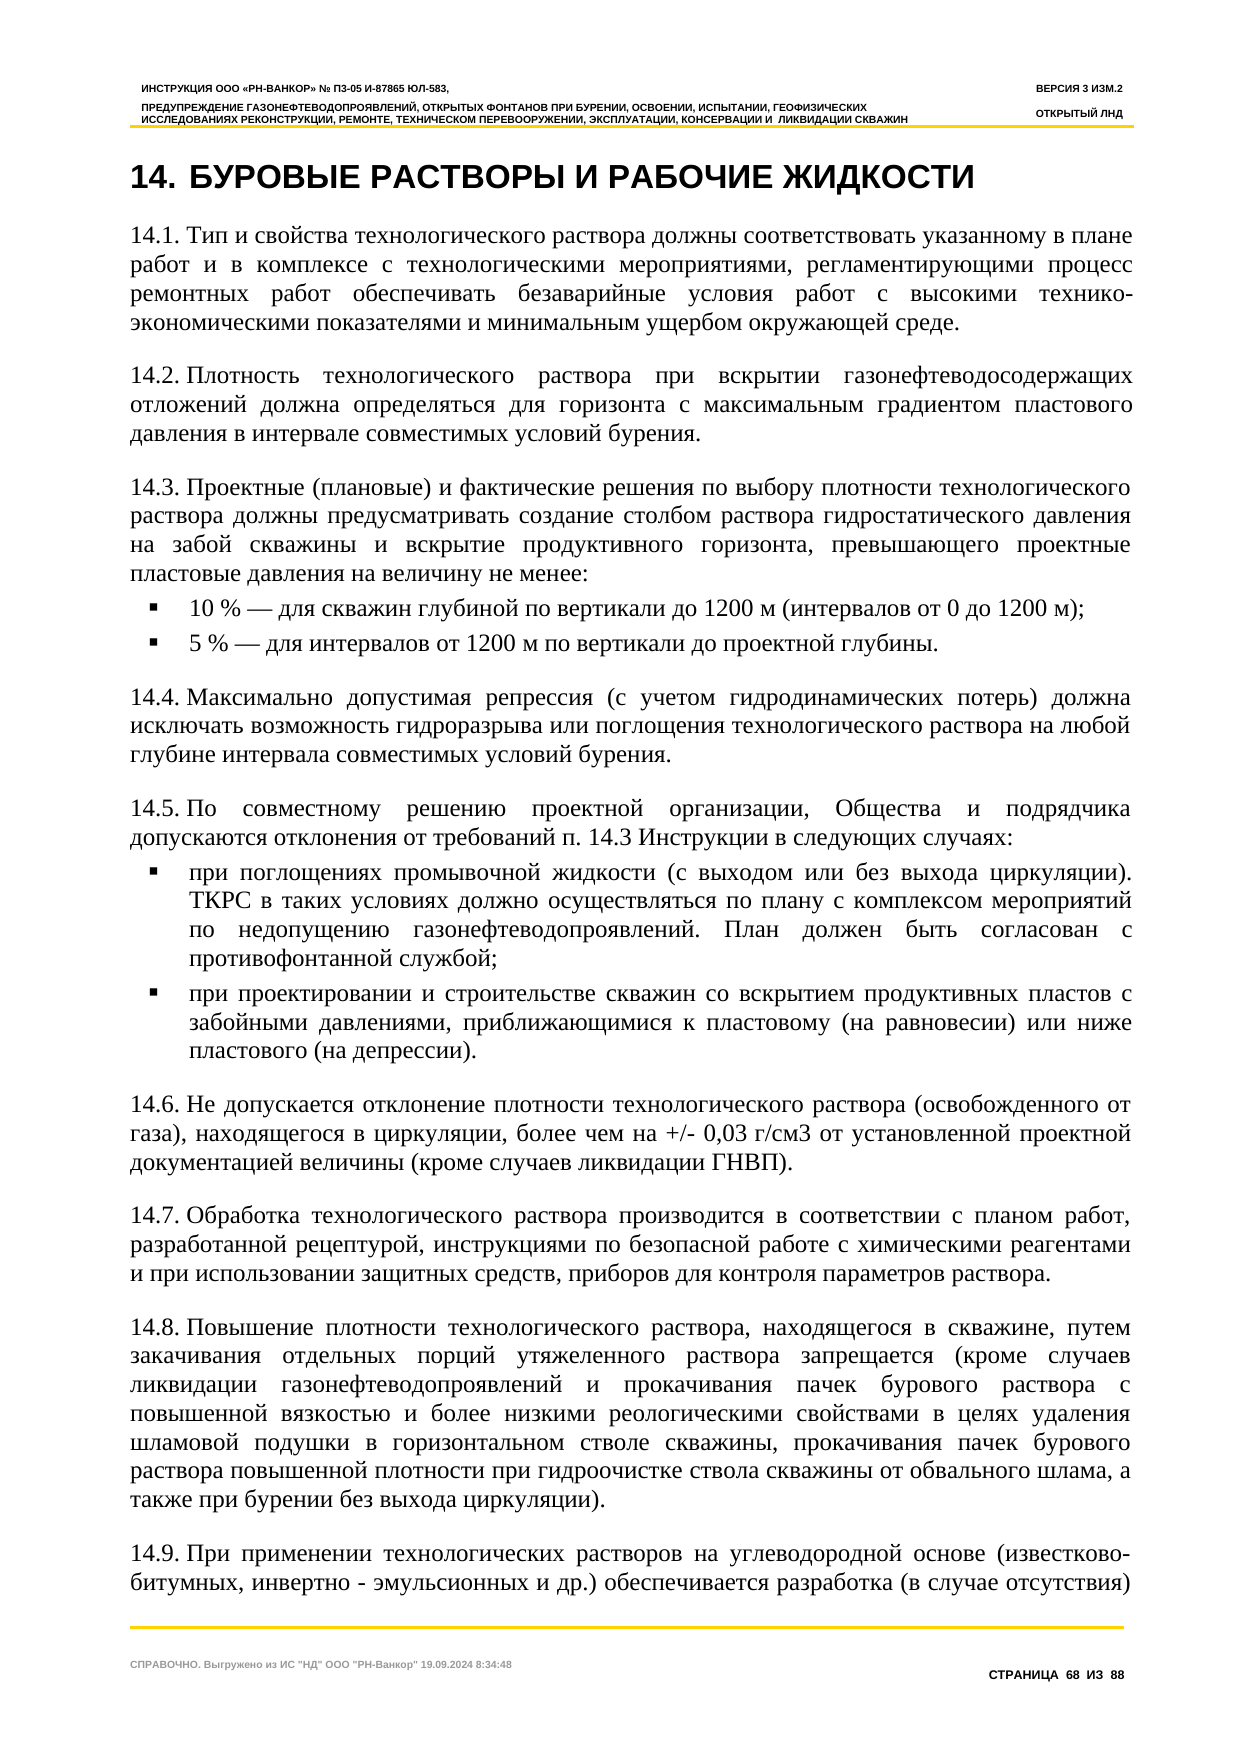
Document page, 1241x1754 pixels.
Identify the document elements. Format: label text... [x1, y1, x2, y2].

list 10 % — для скважин глубиной по вертикали до 1200 м (интервалов от 0 до 1200 м); [148, 593, 1134, 622]
list Максимально допустимая репрессия (с учетом гидродинамических потерь) должна исключать возможность гидроразрыва или поглощения технологического раствора на любой глубине интервала совместимых условий бурения. [130, 682, 1131, 768]
subtitle Буровые растворы и рабочие жидкости [130, 157, 1134, 196]
list Не допускается отклонение плотности технологического раствора (освобожденного от газа), находящегося в циркуляции, более чем на +/- 0,03 г/см3 от установленной проектной документацией величины (кроме случаев ликвидации ГНВП). [130, 1089, 1131, 1176]
list Проектные (плановые) и фактические решения по выбору плотности технологического раствора должны предусматривать создание столбом раствора гидростатического давления на забой скважины и вскрытие продуктивного горизонта, превышающего проектные пластовые давления на величину не менее: [130, 472, 1131, 587]
list Тип и свойства технологического раствора должны соответствовать указанному в плане работ и в комплексе с технологическими мероприятиями, регламентирующими процесс ремонтных работ обеспечивать безаварийные условия работ с высокими технико-экономическими показателями и минимальным ущербом окружающей среде. [130, 221, 1134, 336]
list при поглощениях промывочной жидкости (с выходом или без выхода циркуляции). ТКРС в таких условиях должно осуществляться по плану с комплексом мероприятий по недопущению газонефтеводопроявлений. План должен быть согласован с противофонтанной службой; [148, 857, 1134, 972]
list Обработка технологического раствора производится в соответствии с планом работ, разработанной рецептурой, инструкциями по безопасной работе с химическими реагентами и при использовании защитных средств, приборов для контроля параметров раствора. [130, 1201, 1131, 1287]
list при проектировании и строительстве скважин со вскрытием продуктивных пластов с забойными давлениями, приближающимися к пластовому (на равновесии) или ниже пластового (на депрессии). [148, 978, 1134, 1064]
list Плотность технологического раствора при вскрытии газонефтеводосодержащих отложений должна определяться для горизонта с максимальным градиентом пластового давления в интервале совместимых условий бурения. [130, 361, 1134, 447]
list Повышение плотности технологического раствора, находящегося в скважине, путем закачивания отдельных порций утяжеленного раствора запрещается (кроме случаев ликвидации газонефтеводопроявлений и прокачивания пачек бурового раствора с повышенной вязкостью и более низкими реологическими свойствами в целях удаления шламовой подушки в горизонтальном стволе скважины, прокачивания пачек бурового раствора повышенной плотности при гидроочистке ствола скважины от обвального шлама, а также при бурении без выхода циркуляции). [130, 1312, 1131, 1513]
list 5 % — для интервалов от 1200 м по вертикали до проектной глубины. [148, 628, 1134, 657]
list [130, 1538, 1131, 1596]
list По совместному решению проектной организации, Общества и подрядчика допускаются отклонения от требований п. 14.3 Инструкции в следующих случаях: [130, 793, 1131, 851]
